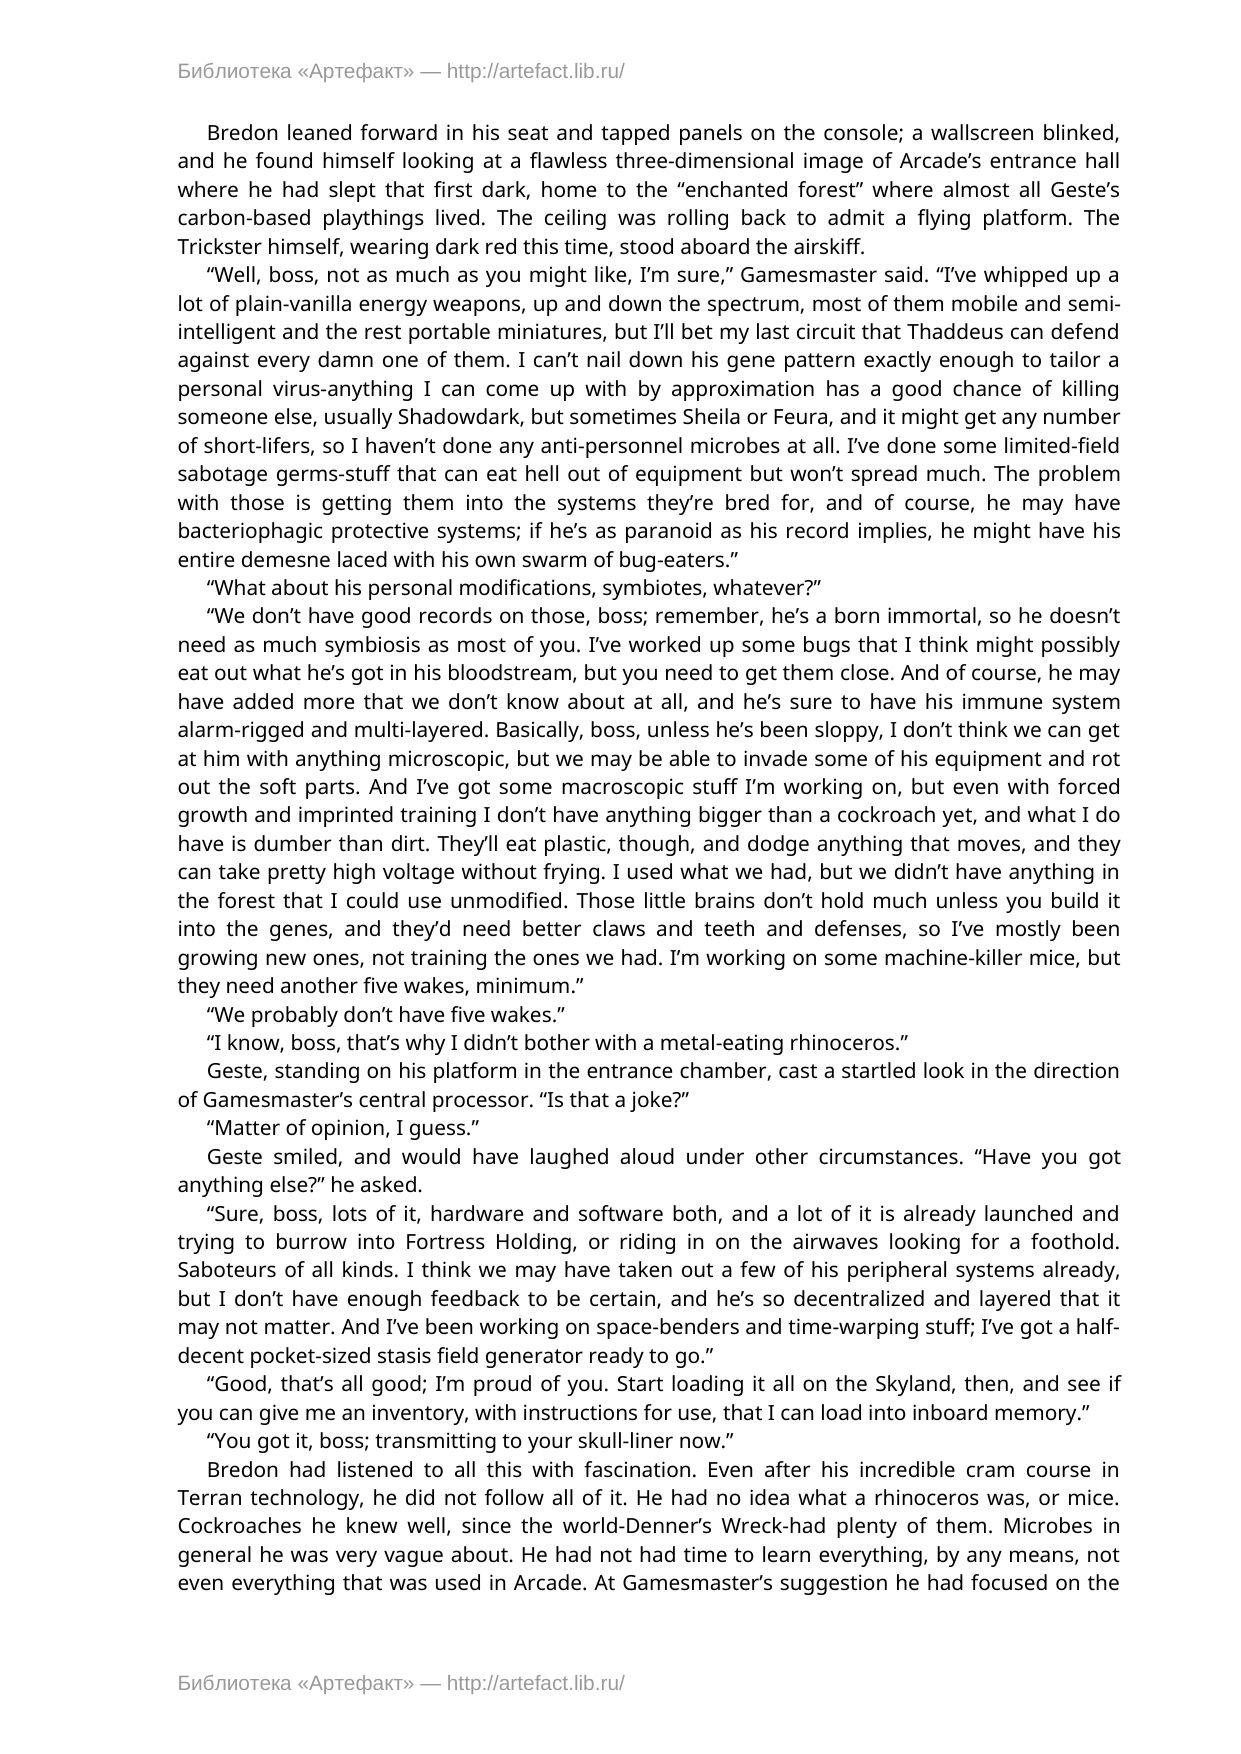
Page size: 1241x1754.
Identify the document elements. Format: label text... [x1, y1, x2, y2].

text Bredon leaned forward in his seat and tapped panels on the console; a wallscreen blinked, and he found himself looking at a flawless three-dimensional image of Arcade’s entrance hall where he had slept that first dark, home to the “enchanted forest” where almost all Geste’s carbon-based playthings lived. The ceiling was rolling back to admit a flying platform. The Trickster himself, wearing dark red this time, stood aboard the airskiff. [177, 118, 1122, 260]
text “I know, boss, that’s why I didn’t bother with a metal-eating rhinoceros.” [177, 1028, 1122, 1057]
text Geste, standing on his platform in the entrance chamber, cast a startled look in the direction of Gamesmaster’s central processor. “Is that a joke?” [177, 1057, 1122, 1113]
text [177, 1455, 1122, 1597]
text “Matter of opinion, I guess.” [177, 1113, 1122, 1142]
text “We probably don’t have five wakes.” [177, 1000, 1122, 1028]
text “Well, boss, not as much as you might like, I’m sure,” Gamesmaster said. “I’ve whipped up a lot of plain-vanilla energy weapons, up and down the spectrum, most of them mobile and semi-intelligent and the rest portable miniatures, but I’ll bet my last circuit that Thaddeus can defend against every damn one of them. I can’t nail down his gene pattern exactly enough to tailor a personal virus-anything I can come up with by approximation has a good chance of killing someone else, usually Shadowdark, but sometimes Sheila or Feura, and it might get any number of short-lifers, so I haven’t done any anti-personnel microbes at all. I’ve done some limited-field sabotage germs-stuff that can eat hell out of equipment but won’t spread much. The problem with those is getting them into the systems they’re bred for, and of course, he may have bacteriophagic protective systems; if he’s as paranoid as his record implies, he might have his entire demesne laced with his own swarm of bug-eaters.” [177, 260, 1122, 573]
text Geste smiled, and would have laughed aloud under other circumstances. “Have you got anything else?” he asked. [177, 1142, 1122, 1199]
text “Sure, boss, lots of it, hardware and software both, and a lot of it is already launched and trying to burrow into Fortress Holding, or riding in on the airwaves looking for a foothold. Saboteurs of all kinds. I think we may have taken out a few of his peripheral systems already, but I don’t have enough feedback to be certain, and he’s so decentralized and layered that it may not matter. And I’ve been working on space-benders and time-warping stuff; I’ve got a half-decent pocket-sized stasis field generator ready to go.” [177, 1199, 1122, 1369]
text “Good, that’s all good; I’m proud of you. Start loading it all on the Skyland, then, and see if you can give me an inventory, with instructions for use, that I can load into inboard memory.” [177, 1369, 1122, 1426]
text “What about his personal modifications, symbiotes, whatever?” [177, 573, 1122, 602]
text “You got it, boss; transmitting to your skull-liner now.” [177, 1426, 1122, 1455]
text “We don’t have good records on those, boss; remember, he’s a born immortal, so he doesn’t need as much symbiosis as most of you. I’ve worked up some bugs that I think might possibly eat out what he’s got in his bloodstream, but you need to get them close. And of course, he may have added more that we don’t know about at all, and he’s sure to have his immune system alarm-rigged and multi-layered. Basically, boss, unless he’s been sloppy, I don’t think we can get at him with anything microscopic, but we may be able to invade some of his equipment and rot out the soft parts. And I’ve got some macroscopic stuff I’m working on, but even with forced growth and imprinted training I don’t have anything bigger than a cockroach yet, and what I do have is dumber than dirt. They’ll eat plastic, though, and dodge anything that moves, and they can take pretty high voltage without frying. I used what we had, but we didn’t have anything in the forest that I could use unmodified. Those little brains don’t hold much unless you build it into the genes, and they’d need better claws and teeth and defenses, so I’ve mostly been growing new ones, not training the ones we had. I’m working on some machine-killer mice, but they need another five wakes, minimum.” [177, 602, 1122, 1000]
